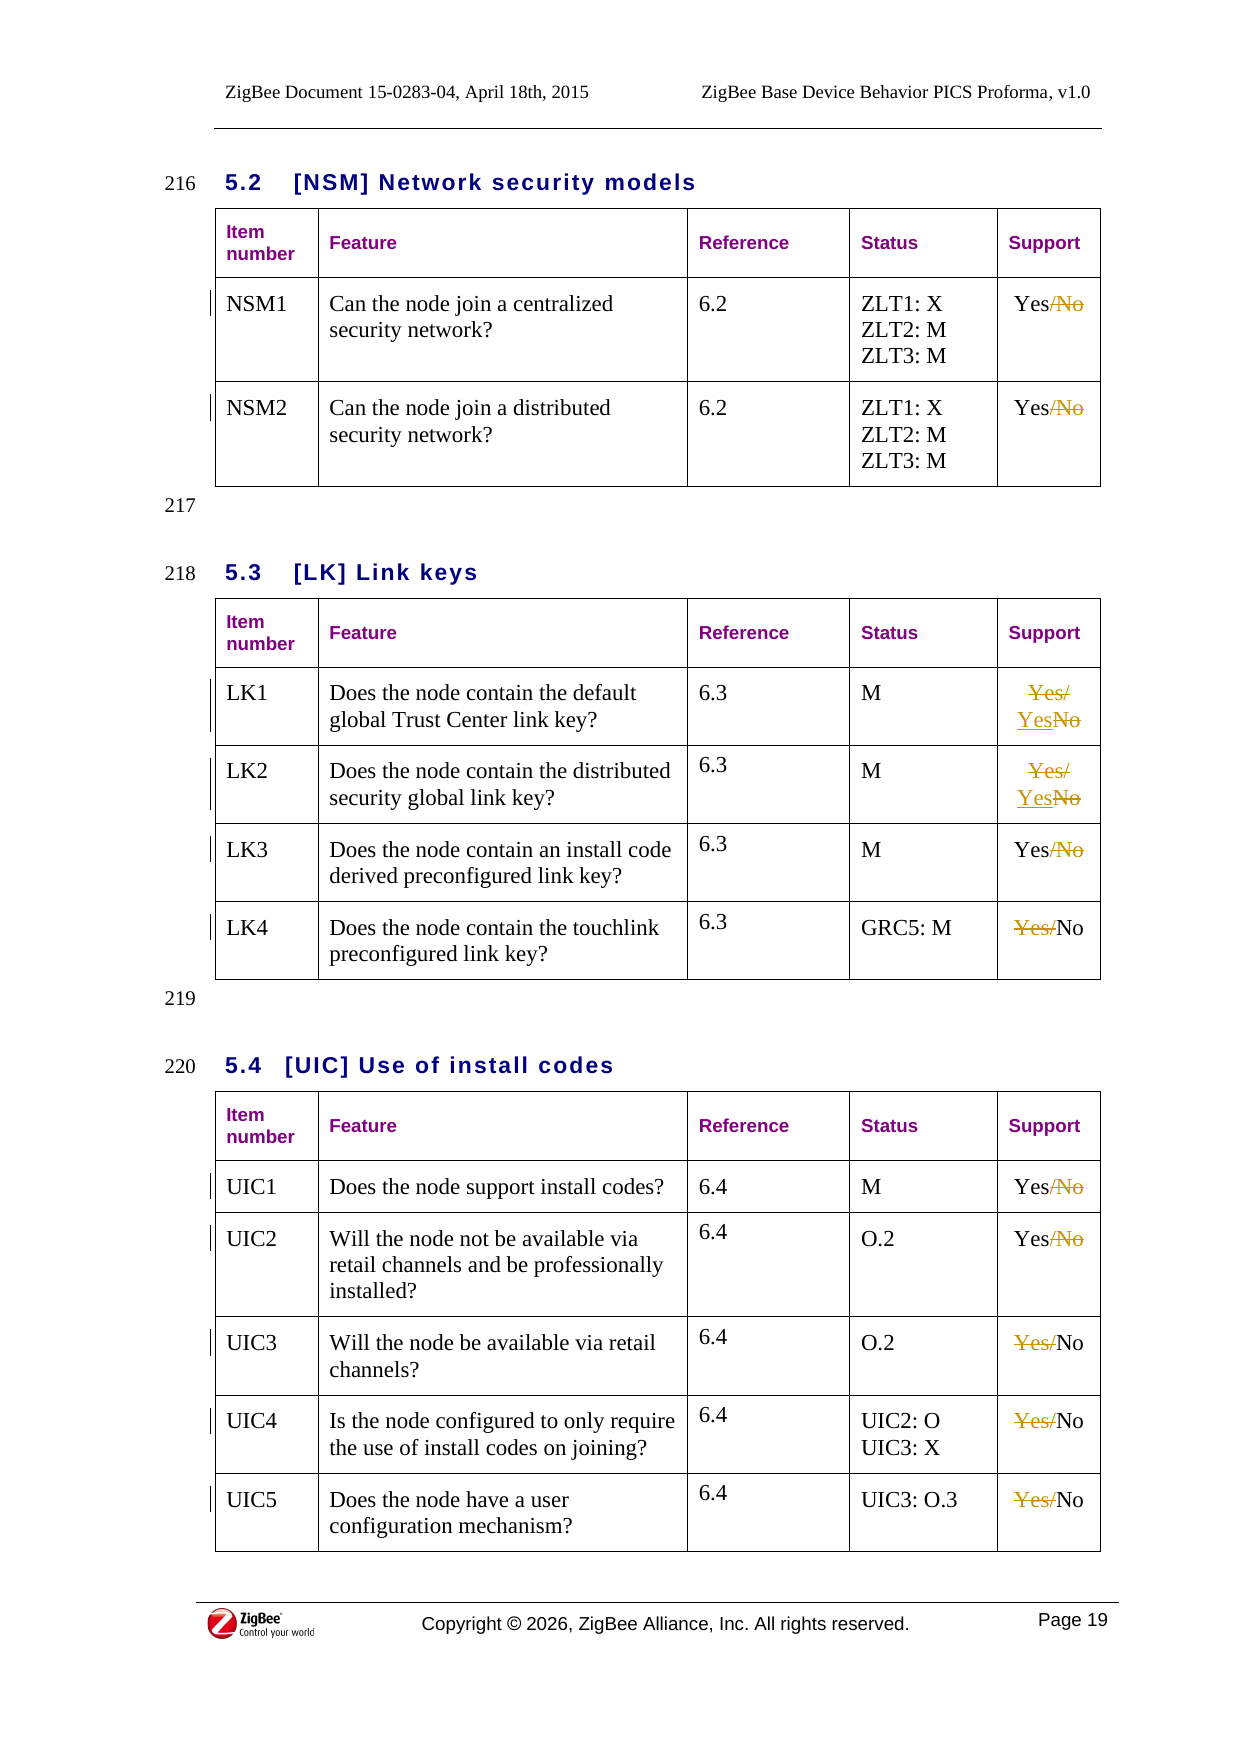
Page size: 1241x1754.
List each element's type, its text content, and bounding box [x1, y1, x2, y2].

table_cell M [850, 824, 997, 901]
table_header Item number [216, 1092, 318, 1160]
table_cell LK1 [216, 668, 318, 744]
table_cell 6.2 [688, 278, 849, 381]
table_cell M [850, 1161, 997, 1212]
table_cell 6.3 [688, 668, 849, 744]
table_cell O.2 [850, 1213, 997, 1316]
table_cell Does the node contain the touchlink preconfigured link key? [319, 902, 687, 979]
table_cell [998, 668, 1100, 744]
table_cell O.2 [850, 1317, 997, 1394]
table_cell No [998, 1317, 1100, 1394]
table_header Reference [688, 1092, 849, 1160]
table_cell 6.4 [688, 1396, 849, 1473]
table_cell LK4 [216, 902, 318, 979]
table_cell UIC1 [216, 1161, 318, 1212]
table_header Feature [319, 209, 687, 277]
table_header Support [998, 599, 1100, 666]
table_cell Will the node be available via retail channels? [319, 1317, 687, 1394]
table_cell Yes [998, 1213, 1100, 1316]
table_cell 6.4 [688, 1161, 849, 1212]
table_cell LK2 [216, 746, 318, 823]
table_header Support [998, 1092, 1100, 1160]
table_cell 6.2 [688, 382, 849, 486]
table_header Item number [216, 599, 318, 666]
table_header Reference [688, 599, 849, 666]
table_header Reference [688, 209, 849, 277]
table_cell Can the node join a distributed security network? [319, 382, 687, 486]
table_cell M [850, 668, 997, 744]
table_cell NSM2 [216, 382, 318, 486]
table_cell Does the node contain the distributed security global link key? [319, 746, 687, 823]
table_cell GRC5: M [850, 902, 997, 979]
table_header Feature [319, 1092, 687, 1160]
subtitle [UIC] Use of install codes [225, 1052, 1090, 1079]
table_cell No [998, 1396, 1100, 1473]
table_cell [998, 746, 1100, 823]
table_header Status [850, 599, 997, 666]
table_cell 6.4 [688, 1213, 849, 1316]
subtitle [LK] Link keys [225, 559, 1090, 585]
table_cell Does the node support install codes? [319, 1161, 687, 1212]
picture [207, 1608, 314, 1639]
table_cell Is the node configured to only require the use of install codes on joining? [319, 1396, 687, 1473]
table_cell ZLT1: X ZLT2: M ZLT3: M [850, 278, 997, 381]
table_cell 6.3 [688, 824, 849, 901]
table_cell ZLT1: X ZLT2: M ZLT3: M [850, 382, 997, 486]
table_cell Does the node contain an install code derived preconfigured link key? [319, 824, 687, 901]
table_cell Yes [998, 1161, 1100, 1212]
table_cell Can the node join a centralized security network? [319, 278, 687, 381]
table_cell Yes [998, 278, 1100, 381]
table_header Status [850, 1092, 997, 1160]
table_header Item number [216, 209, 318, 277]
table_cell Does the node have a user configuration mechanism? [319, 1474, 687, 1551]
table_cell Does the node contain the default global Trust Center link key? [319, 668, 687, 744]
table_cell 6.3 [688, 746, 849, 823]
table_cell Yes [998, 382, 1100, 486]
table_cell Yes [998, 824, 1100, 901]
table_cell UIC3 [216, 1317, 318, 1394]
table_header Feature [319, 599, 687, 666]
table_cell M [850, 746, 997, 823]
table_cell No [998, 902, 1100, 979]
table_cell UIC2: O UIC3: X [850, 1396, 997, 1473]
table_cell No [998, 1474, 1100, 1551]
table_cell UIC2 [216, 1213, 318, 1316]
table_cell UIC5 [216, 1474, 318, 1551]
table_cell UIC4 [216, 1396, 318, 1473]
table_cell LK3 [216, 824, 318, 901]
table_header Support [998, 209, 1100, 277]
table_cell Will the node not be available via retail channels and be professionally installed? [319, 1213, 687, 1316]
table_cell 6.4 [688, 1474, 849, 1551]
table_cell 6.4 [688, 1317, 849, 1394]
table_cell UIC3: O.3 [850, 1474, 997, 1551]
subtitle [NSM] Network security models [225, 169, 1090, 196]
table_cell NSM1 [216, 278, 318, 381]
table_cell 6.3 [688, 902, 849, 979]
table_header Status [850, 209, 997, 277]
